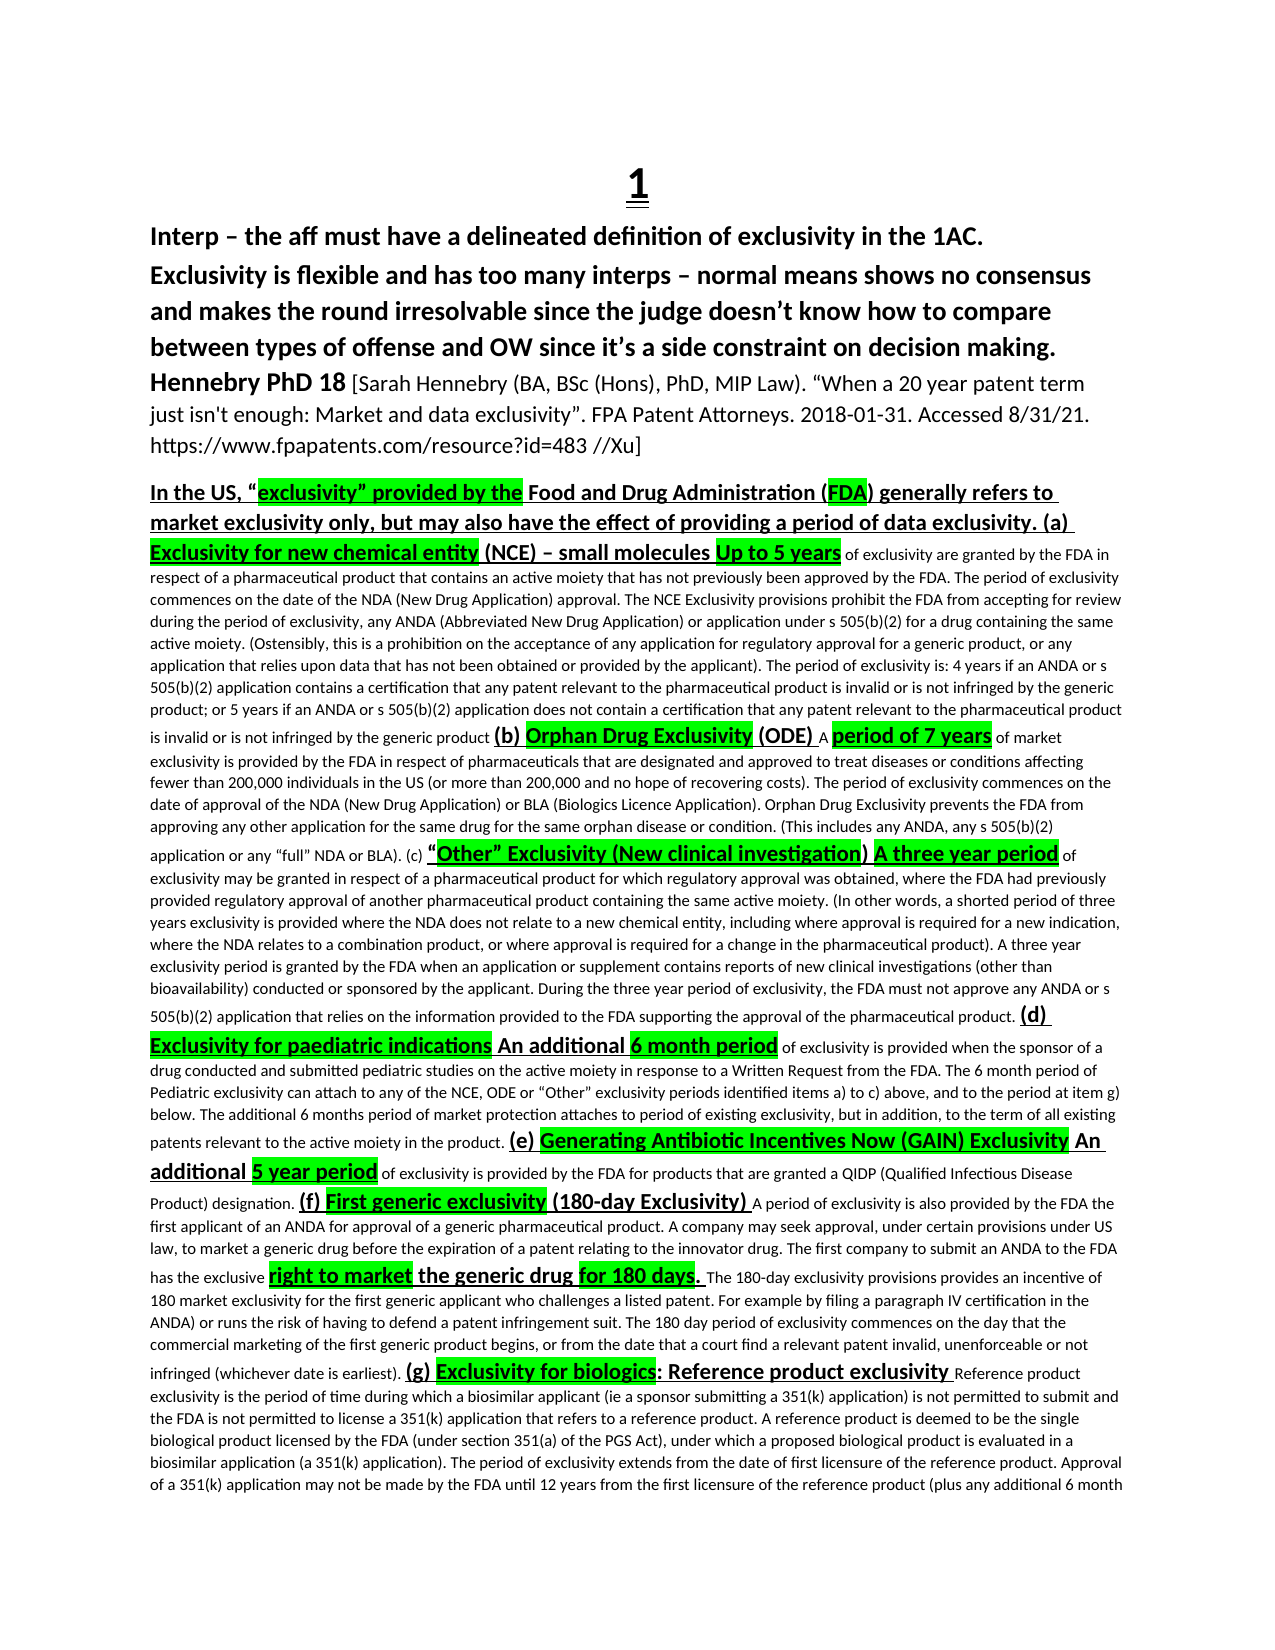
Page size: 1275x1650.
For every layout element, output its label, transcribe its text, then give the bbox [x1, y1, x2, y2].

subtitle 1 [150, 154, 1125, 210]
subtitle Interp – the aff must have a delineated definition of exclusivity in the 1AC. [150, 219, 1125, 252]
subtitle Exclusivity is flexible and has too many interps – normal means shows no consensus and makes the round irresolvable since the judge doesn’t know how to compare between types of offense and OW since it’s a side constraint on decision making. [150, 258, 1125, 363]
text Hennebry PhD 18 [Sarah Hennebry (BA, BSc (Hons), PhD, MIP Law). “When a 20 year patent term just isn't enough: Market and data exclusivity”. FPA Patent Attorneys. 2018-01-31. Accessed 8/31/21. https://www.fpapatents.com/resource?id=483 //Xu] [150, 365, 1125, 459]
